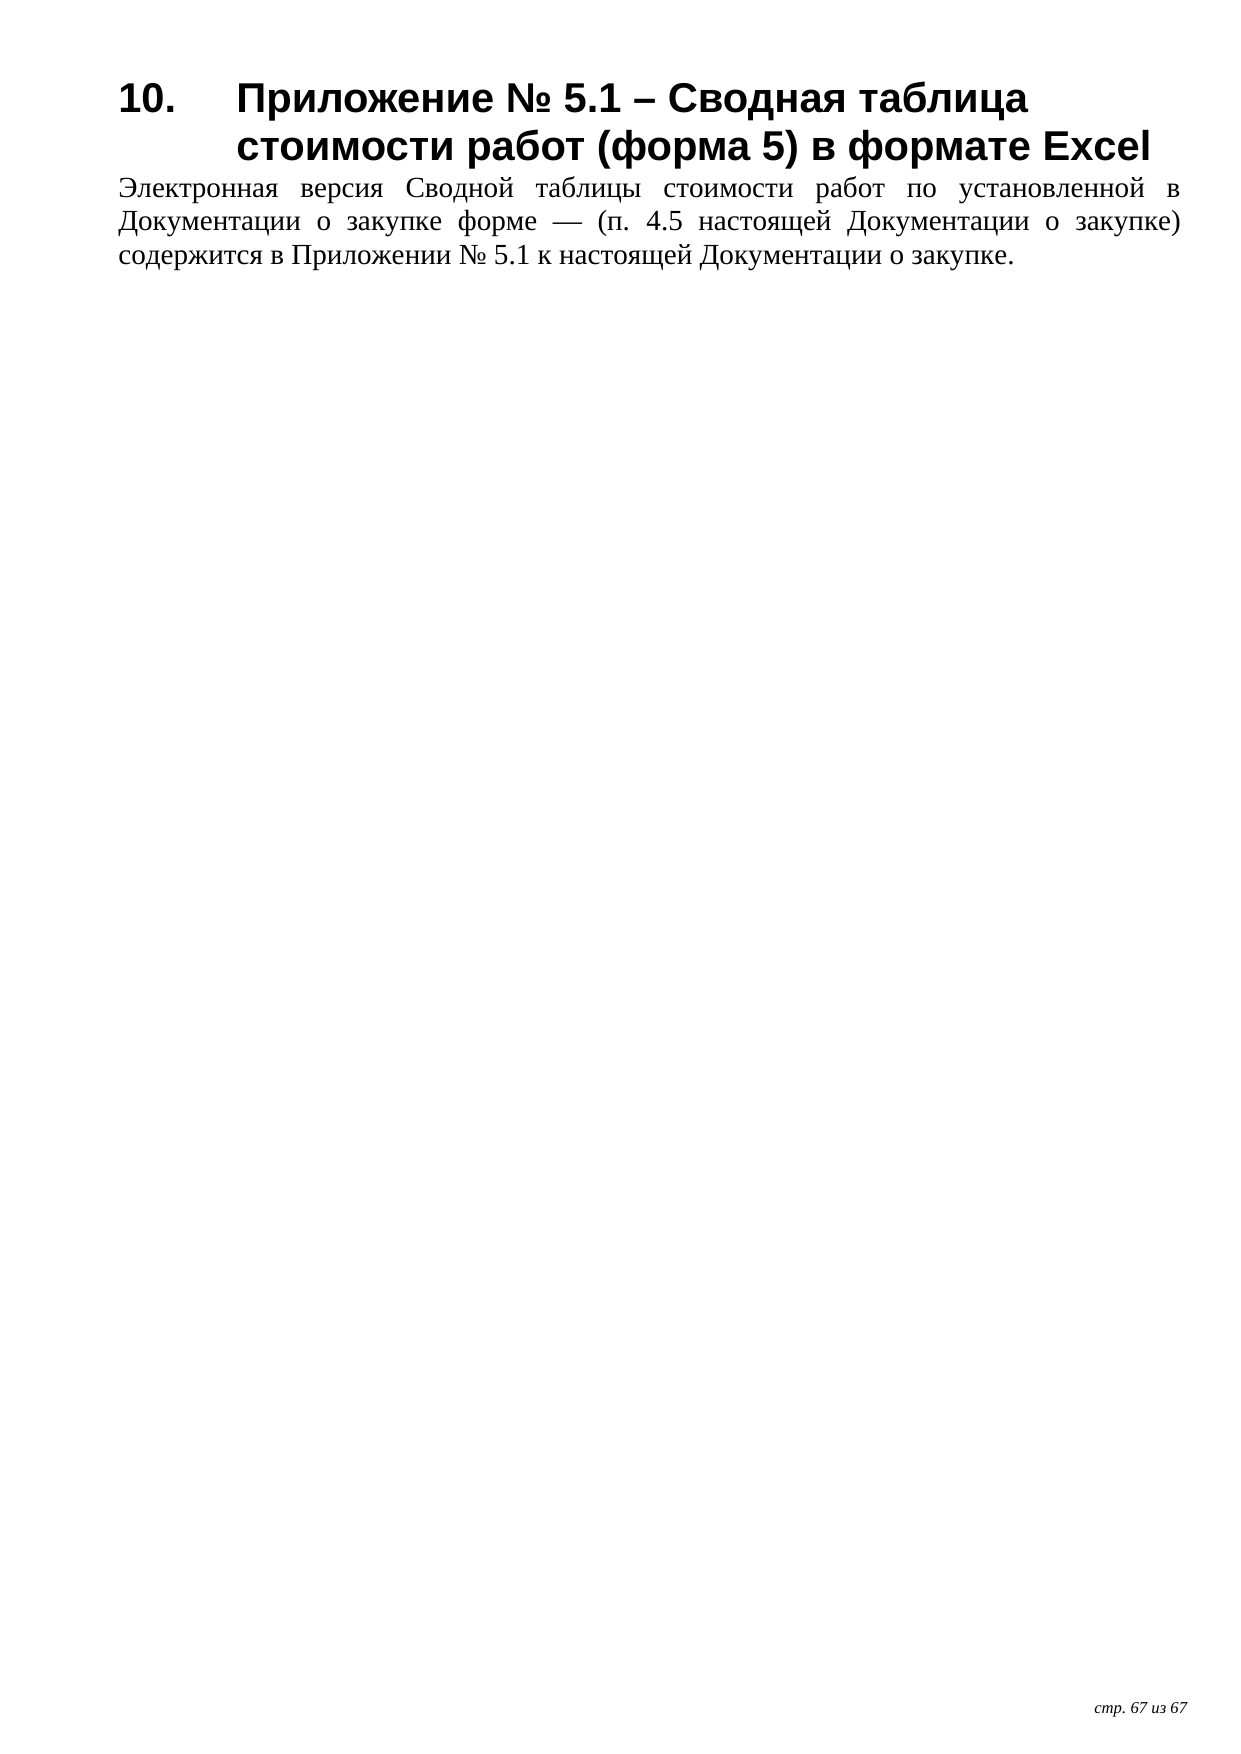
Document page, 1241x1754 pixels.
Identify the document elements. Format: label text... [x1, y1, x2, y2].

text Электронная версия Сводной таблицы стоимости работ по установленной в Документации о закупке форме — (п. 4.5 настоящей Документации о закупке) содержится в Приложении № 5.1 к настоящей Документации о закупке. [118, 170, 1181, 270]
subtitle Приложение № 5.1 – Сводная таблица стоимости работ (форма 5) в формате Excel [118, 74, 1181, 170]
